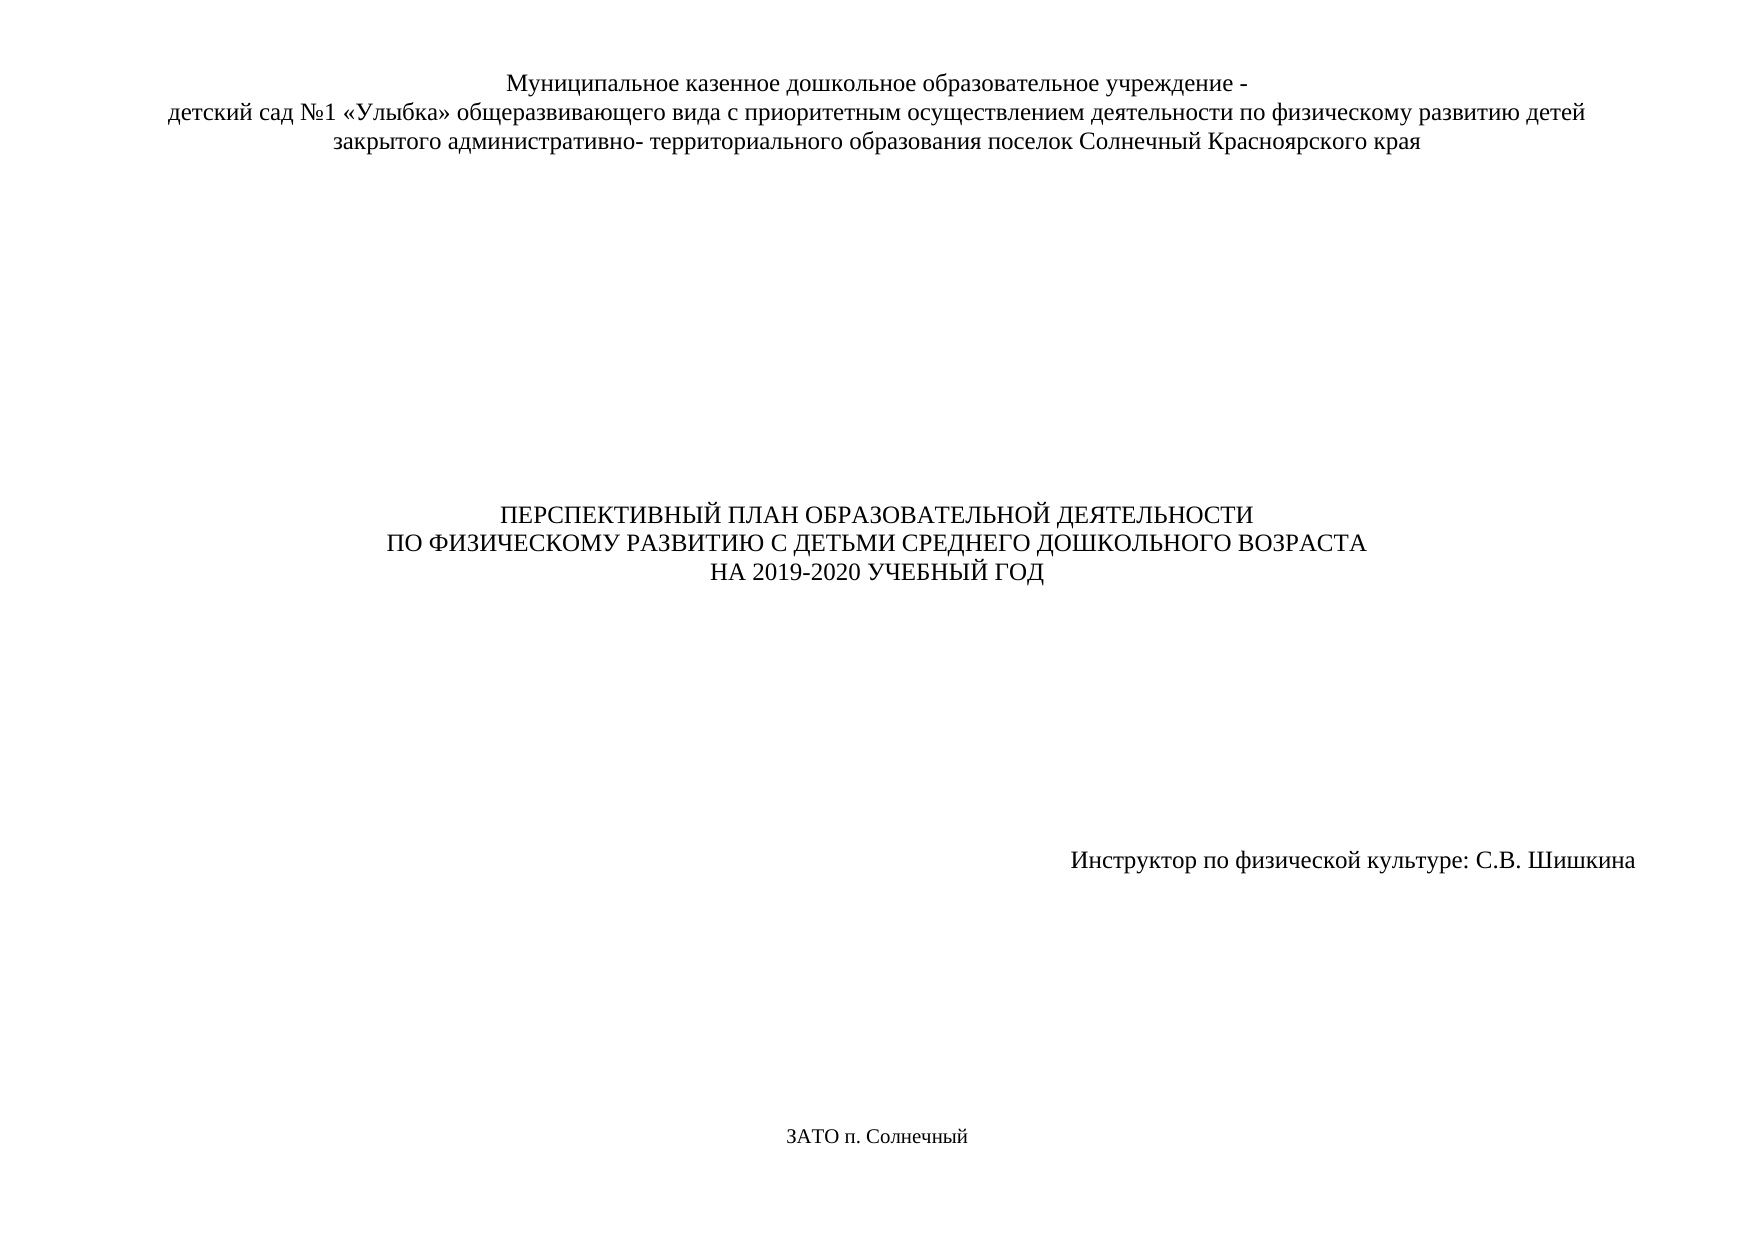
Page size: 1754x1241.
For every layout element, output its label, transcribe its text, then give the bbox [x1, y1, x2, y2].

text Инструктор по физической культуре: С.В. Шишкина [118, 845, 1636, 873]
text НА 2019-2020 УЧЕБНЫЙ ГОД [118, 557, 1636, 586]
text ПЕРСПЕКТИВНЫЙ ПЛАН ОБРАЗОВАТЕЛЬНОЙ ДЕЯТЕЛЬНОСТИ [118, 500, 1636, 528]
text Муниципальное казенное дошкольное образовательное учреждение - [118, 68, 1636, 97]
text детский сад №1 «Улыбка» общеразвивающего вида с приоритетным осуществлением деятельности по физическому развитию детей закрытого административно- территориального образования поселок Солнечный Красноярского края [118, 97, 1636, 155]
text ПО ФИЗИЧЕСКОМУ РАЗВИТИЮ С ДЕТЬМИ СРЕДНЕГО ДОШКОЛЬНОГО ВОЗРАСТА [118, 528, 1636, 557]
text ЗАТО п. Солнечный [118, 1123, 1636, 1148]
